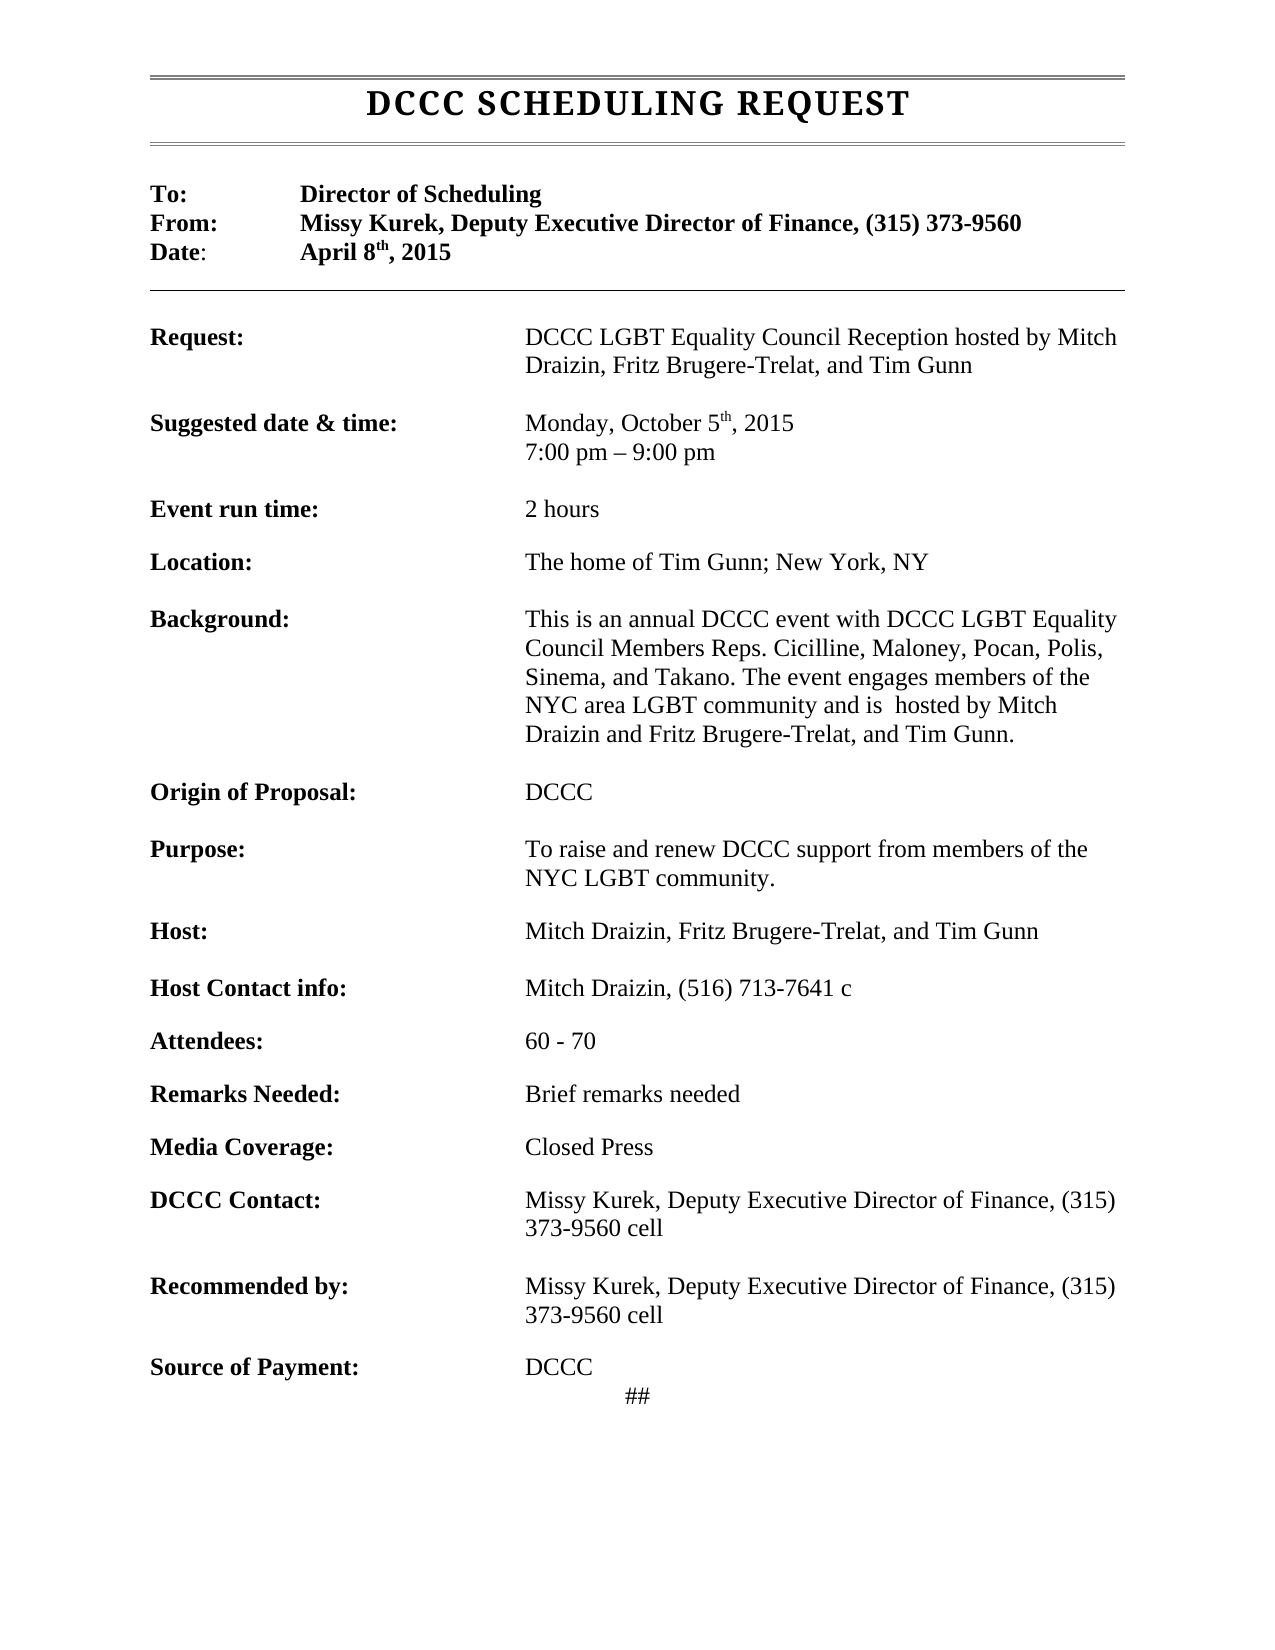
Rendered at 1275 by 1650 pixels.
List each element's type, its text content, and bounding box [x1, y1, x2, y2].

text 7:00 pm – 9:00 pm [150, 437, 1125, 465]
text Attendees: 60 - 70 [150, 1026, 1125, 1055]
text Recommended by: Missy Kurek, Deputy Executive Director of Finance, (315) 373-9560 cell [150, 1271, 1125, 1328]
text DCCC Contact: Missy Kurek, Deputy Executive Director of Finance, (315) 373-9560 cell [150, 1185, 1125, 1242]
text Host Contact info: Mitch Draizin, (516) 713-7641 c [150, 973, 1125, 1002]
text ## [150, 1381, 1125, 1410]
text scheduling Request [150, 80, 1125, 142]
text Location: The home of Tim Gunn; New York, NY [150, 547, 1125, 576]
text Date: April 8th, 2015 [150, 237, 1125, 266]
text Purpose: To raise and renew DCCC support from members of the NYC LGBT community. [150, 834, 1125, 892]
text Host: Mitch Draizin, Fritz Brugere-Trelat, and Tim Gunn [150, 916, 1125, 945]
text Suggested date & time: Monday, October 5th, 2015 [150, 408, 1125, 437]
text Media Coverage: Closed Press [150, 1132, 1125, 1161]
text Remarks Needed: Brief remarks needed [150, 1079, 1125, 1108]
text Request: DCCC LGBT Equality Council Reception hosted by Mitch Draizin, Fritz Brugere-Trelat, and Tim Gunn [150, 322, 1125, 379]
text Event run time: 2 hours [150, 494, 1125, 523]
text Source of Payment: DCCC [150, 1352, 1125, 1381]
text From: Missy Kurek, Deputy Executive Director of Finance, (315) 373-9560 [150, 208, 1125, 237]
text To: Director of Scheduling [150, 179, 1125, 208]
text Origin of Proposal: DCCC [150, 777, 1125, 806]
text Background: This is an annual DCCC event with DCCC LGBT Equality Council Members Reps. Cicilline, Maloney, Pocan, Polis, Sinema, and Takano. The event engages members of the NYC area LGBT community and is hosted by Mitch Draizin and Fritz Brugere-Trelat, and Tim Gunn. [150, 604, 1125, 748]
